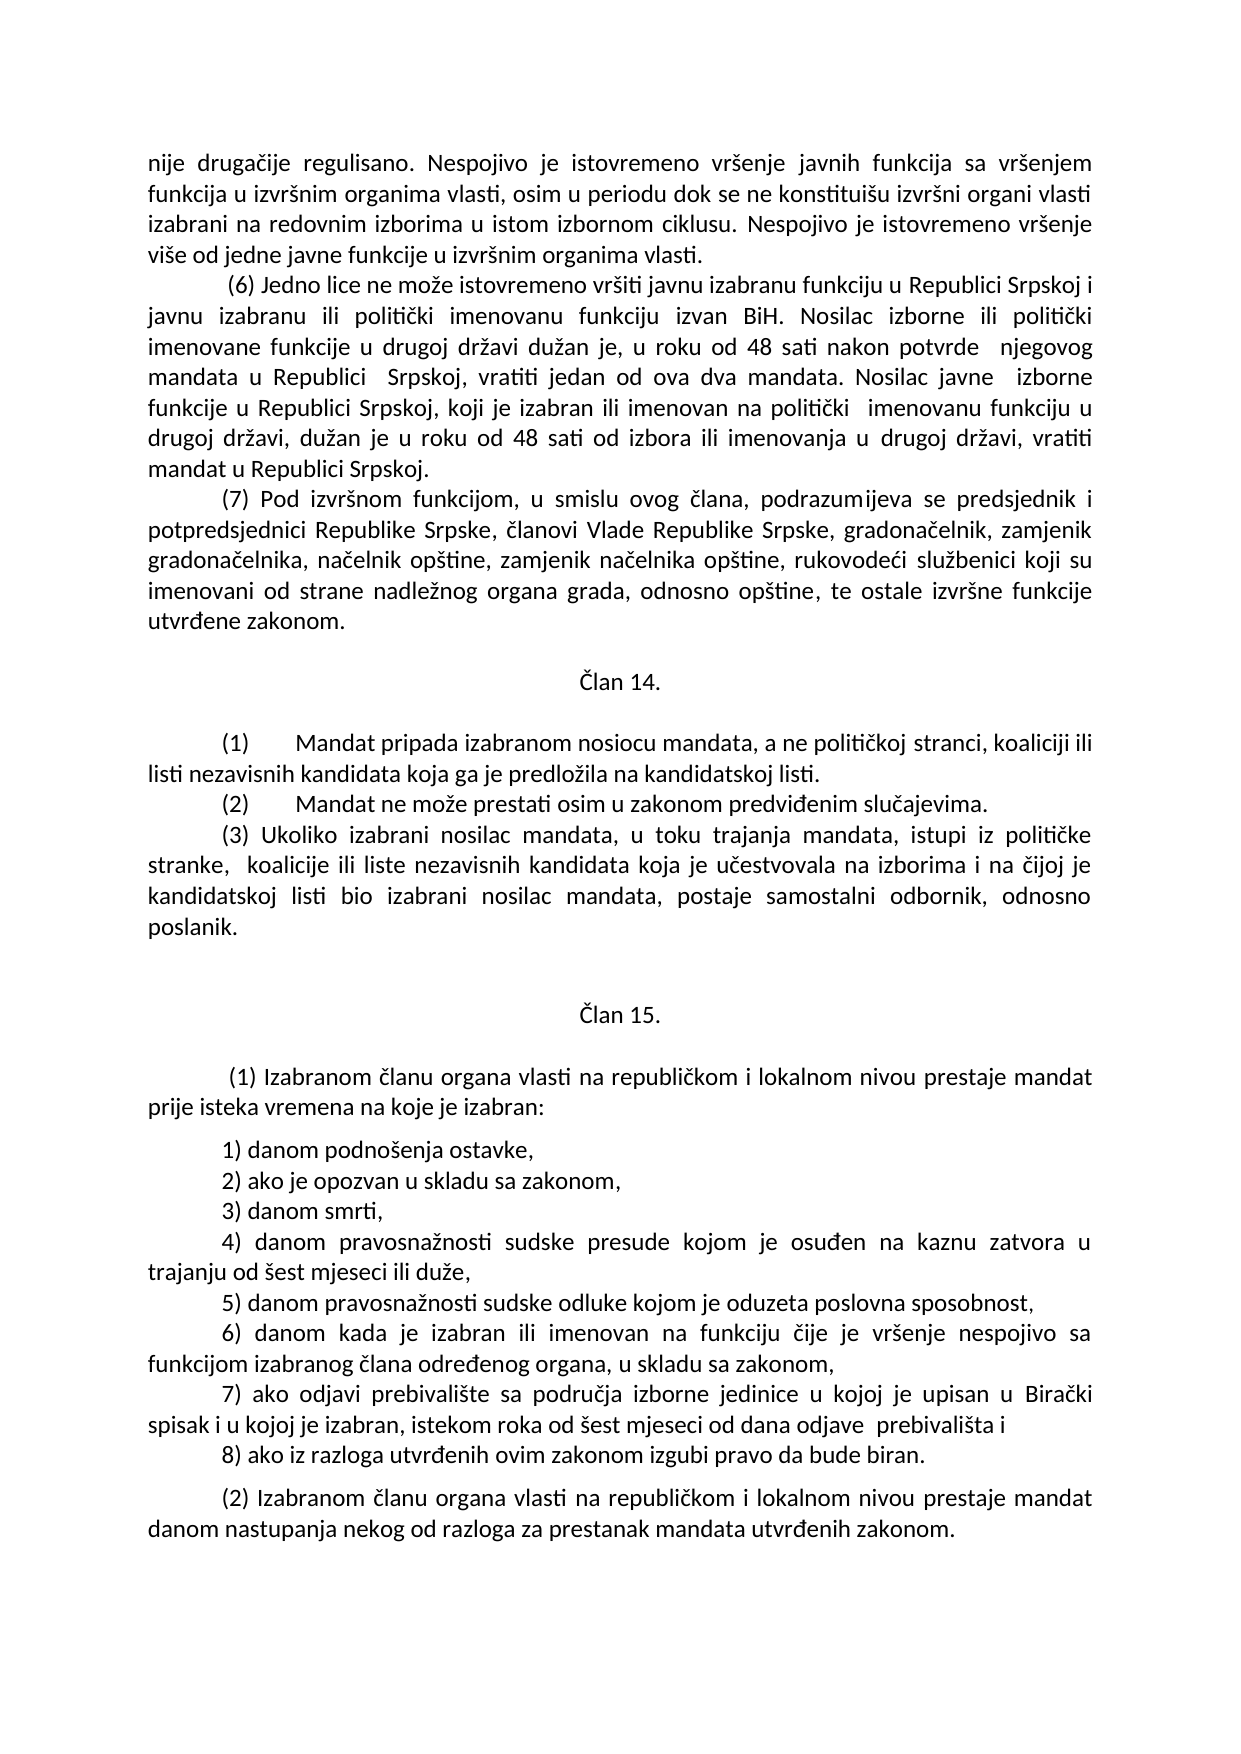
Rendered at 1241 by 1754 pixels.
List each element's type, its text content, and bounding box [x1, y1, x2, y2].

text 5) danom pravosnažnosti sudske odluke kojom je oduzeta poslovna sposobnost, [148, 1287, 1093, 1317]
text 3) danom smrti, [148, 1195, 1093, 1226]
text (2) Izabranom članu organa vlasti na republičkom i lokalnom nivou prestaje mandat danom nastupanja nekog od razloga za prestanak mandata utvrđenih zakonom. [148, 1482, 1093, 1543]
list Mandat pripada izabranom nosiocu mandata, a ne političkoj stranci, koaliciji ili listi nezavisnih kandidata koja ga je predložila na kandidatskoj listi. [148, 727, 1093, 788]
text (3) Ukoliko izabrani nosilac mandata, u toku trajanja mandata, istupi iz političke stranke, koalicije ili liste nezavisnih kandidata koja je učestvovala na izborima i na čijoj je kandidatskoj listi bio izabrani nosilac mandata, postaje samostalni odbornik, odnosno poslanik. [148, 819, 1093, 941]
list Mandat ne može prestati osim u zakonom predviđenim slučajevima. [148, 788, 1093, 819]
text 1) danom podnošenja ostavke, [148, 1134, 1093, 1165]
text 6) danom kada je izabran ili imenovan na funkciju čije je vršenje nespojivo sa funkcijom izabranog člana određenog organa, u skladu sa zakonom, [148, 1317, 1093, 1378]
text Član 14. [148, 666, 1093, 697]
text (7) Pod izvršnom funkcijom, u smislu ovog člana, podrazumijeva se predsjednik i potpredsjednici Republike Srpske, članovi Vlade Republike Srpske, gradonačelnik, zamjenik gradonačelnika, načelnik opštine, zamjenik načelnika opštine, rukovodeći službenici koji su imenovani od strane nadležnog organa grada, odnosno opštine, te ostale izvršne funkcije utvrđene zakonom. [148, 483, 1093, 636]
text (6) Jedno lice ne može istovremeno vršiti javnu izabranu funkciju u Republici Srpskoj i javnu izabranu ili politički imenovanu funkciju izvan BiH. Nosilac izborne ili politički imenovane funkcije u drugoj državi dužan je, u roku od 48 sati nakon potvrde njegovog mandata u Republici Srpskoj, vratiti jedan od ova dva mandata. Nosilac javne izborne funkcije u Republici Srpskoj, koji je izabran ili imenovan na politički imenovanu funkciju u drugoj državi, dužan je u roku od 48 sati od izbora ili imenovanja u drugoj državi, vratiti mandat u Republici Srpskoj. [148, 270, 1093, 483]
text 2) ako je opozvan u skladu sa zakonom, [148, 1165, 1093, 1195]
text 8) ako iz razloga utvrđenih ovim zakonom izgubi pravo da bude biran. [148, 1439, 1093, 1470]
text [148, 148, 1093, 270]
text 4) danom pravosnažnosti sudske presude kojom je osuđen na kaznu zatvora u trajanju od šest mjeseci ili duže, [148, 1226, 1093, 1287]
text 7) ako odjavi prebivalište sa područja izborne jedinice u kojoj je upisan u Birački spisak i u kojoj je izabran, istekom roka od šest mjeseci od dana odjave prebivališta i [148, 1378, 1093, 1439]
text (1) Izabranom članu organa vlasti na republičkom i lokalnom nivou prestaje mandat prije isteka vremena na koje je izabran: [148, 1061, 1093, 1122]
text Član 15. [148, 1000, 1093, 1030]
